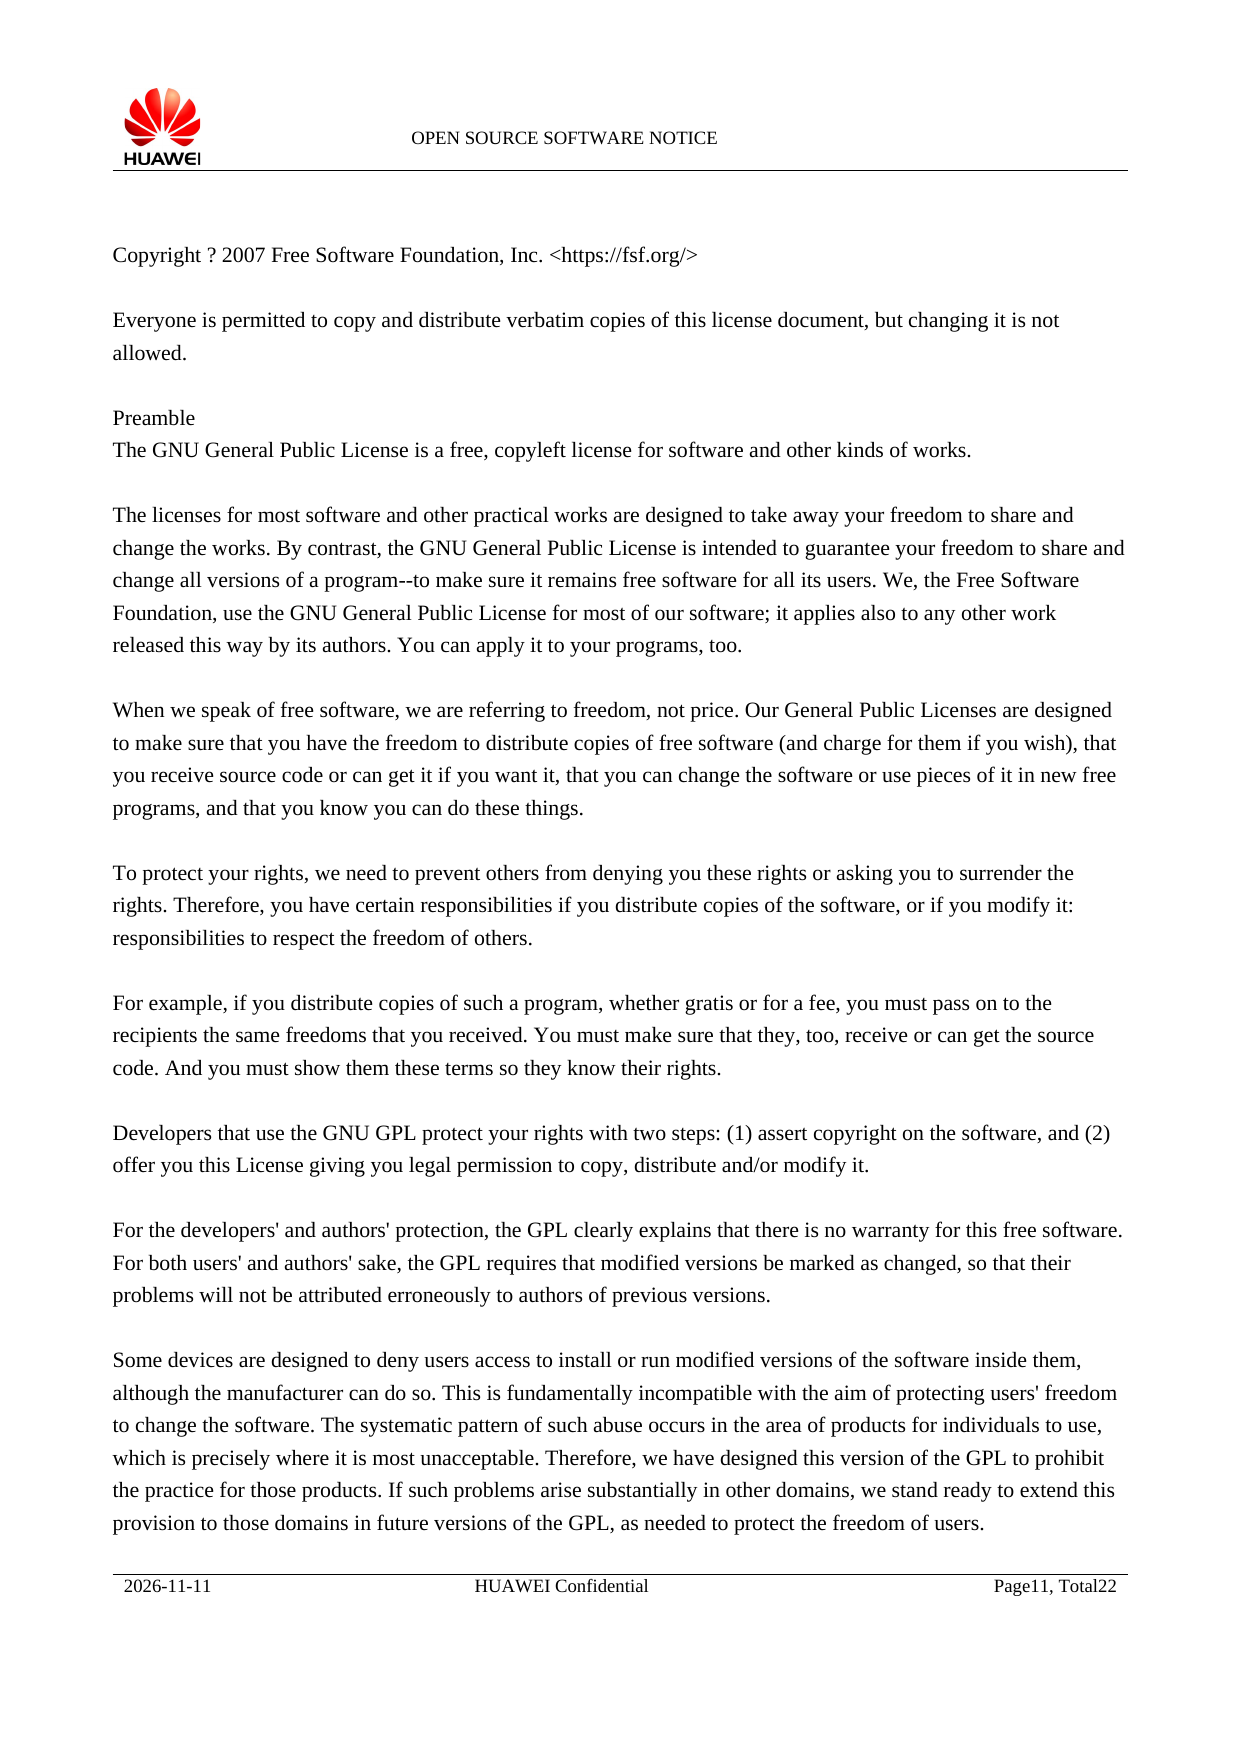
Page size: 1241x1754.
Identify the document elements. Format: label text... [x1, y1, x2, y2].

picture [124, 88, 201, 165]
